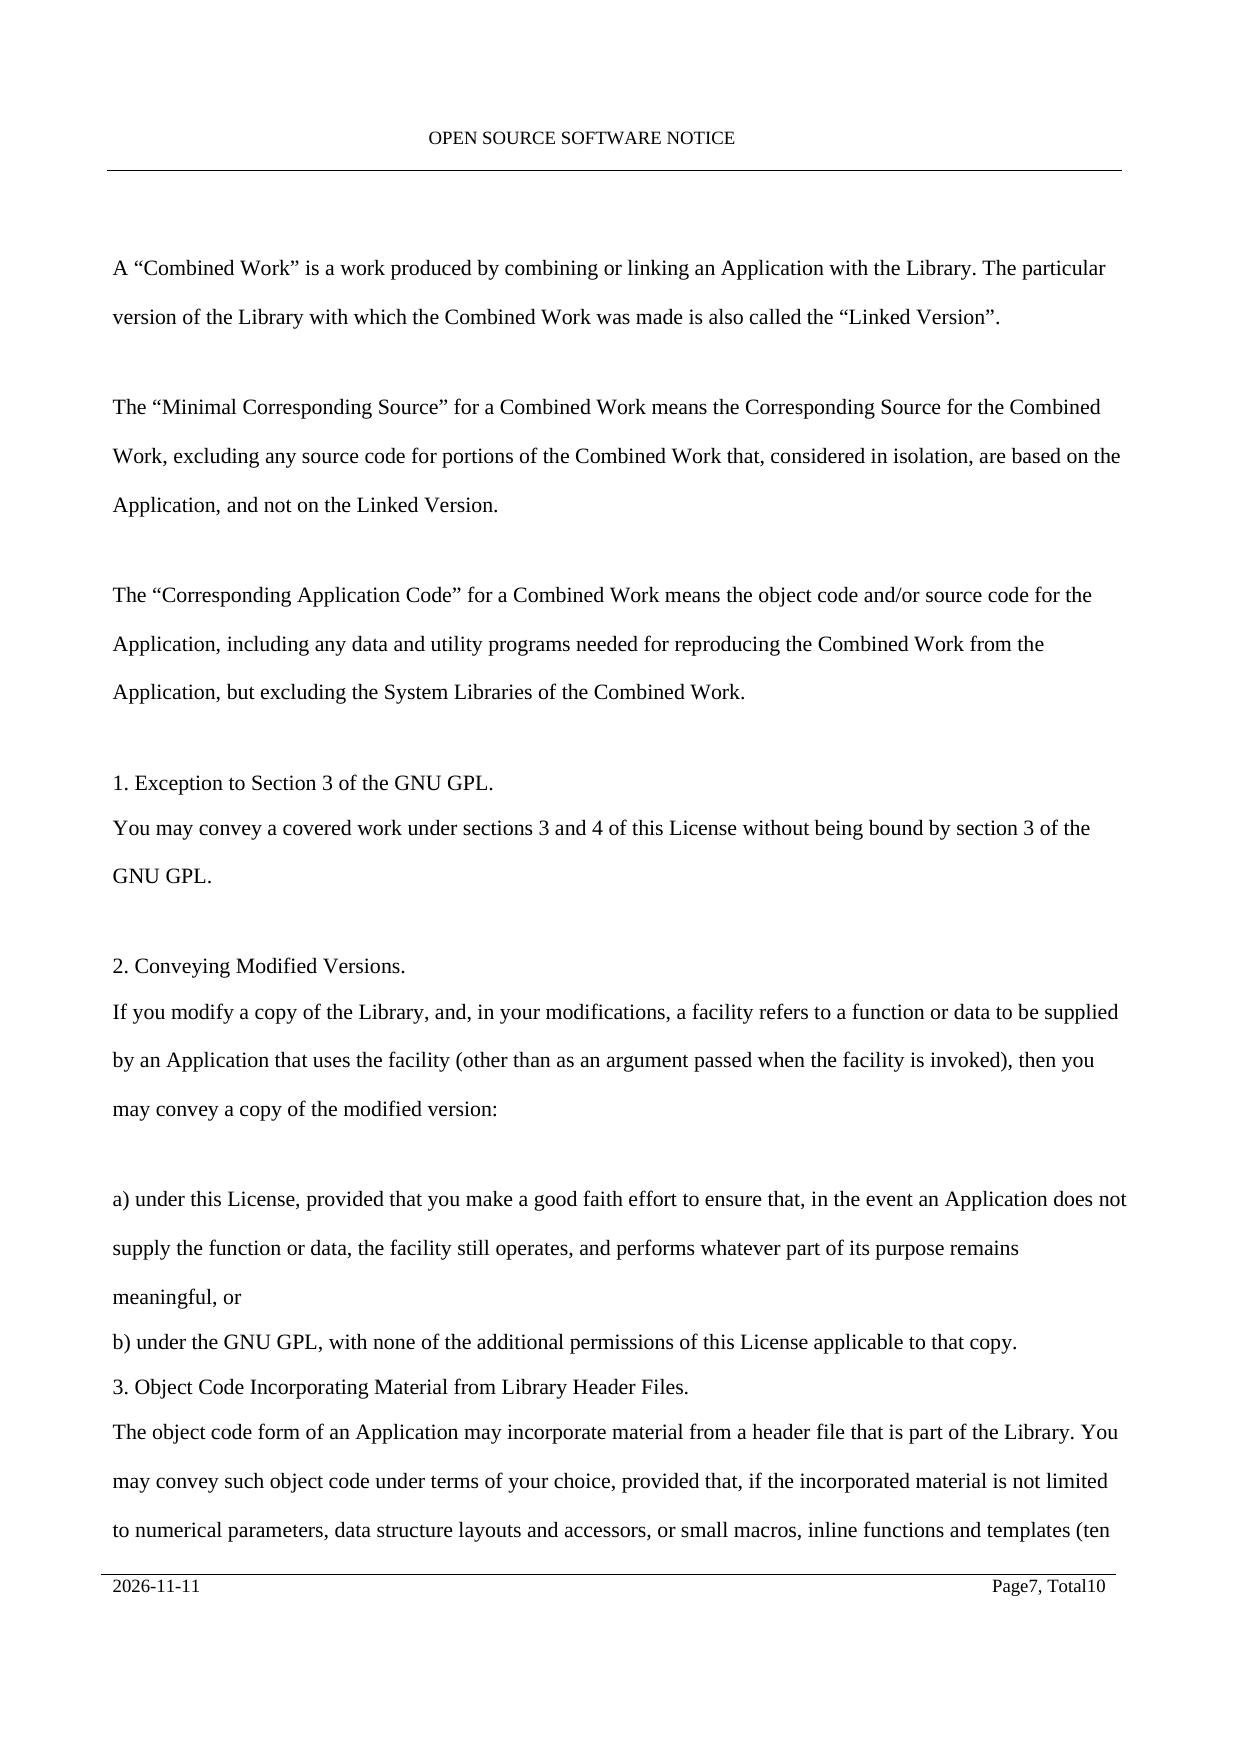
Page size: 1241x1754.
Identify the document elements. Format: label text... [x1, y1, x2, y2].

text A “Combined Work” is a work produced by combining or linking an Application with the Library. The particular version of the Library with which the Combined Work was made is also called the “Linked Version”. [112, 251, 1128, 333]
text a) under this License, provided that you make a good faith effort to ensure that, in the event an Application does not supply the function or data, the facility still operates, and performs whatever part of its purpose remains meaningful, or [112, 1183, 1128, 1313]
text b) under the GNU GPL, with none of the additional permissions of this License applicable to that copy. [112, 1325, 1128, 1358]
text The “Minimal Corresponding Source” for a Combined Work means the Corresponding Source for the Combined Work, excluding any source code for portions of the Combined Work that, considered in isolation, are based on the Application, and not on the Linked Version. [112, 390, 1128, 520]
text 2. Conveying Modified Versions. [112, 950, 1128, 982]
text The “Corresponding Application Code” for a Combined Work means the object code and/or source code for the Application, including any data and utility programs needed for reproducing the Combined Work from the Application, but excluding the System Libraries of the Combined Work. [112, 578, 1128, 708]
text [112, 1416, 1128, 1546]
text 1. Exception to Section 3 of the GNU GPL. [112, 766, 1128, 798]
text If you modify a copy of the Library, and, in your modifications, a facility refers to a function or data to be supplied by an Application that uses the facility (other than as an argument passed when the facility is invoked), then you may convey a copy of the modified version: [112, 995, 1128, 1125]
text 3. Object Code Incorporating Material from Library Header Files. [112, 1370, 1128, 1403]
text You may convey a covered work under sections 3 and 4 of this License without being bound by section 3 of the GNU GPL. [112, 811, 1128, 892]
